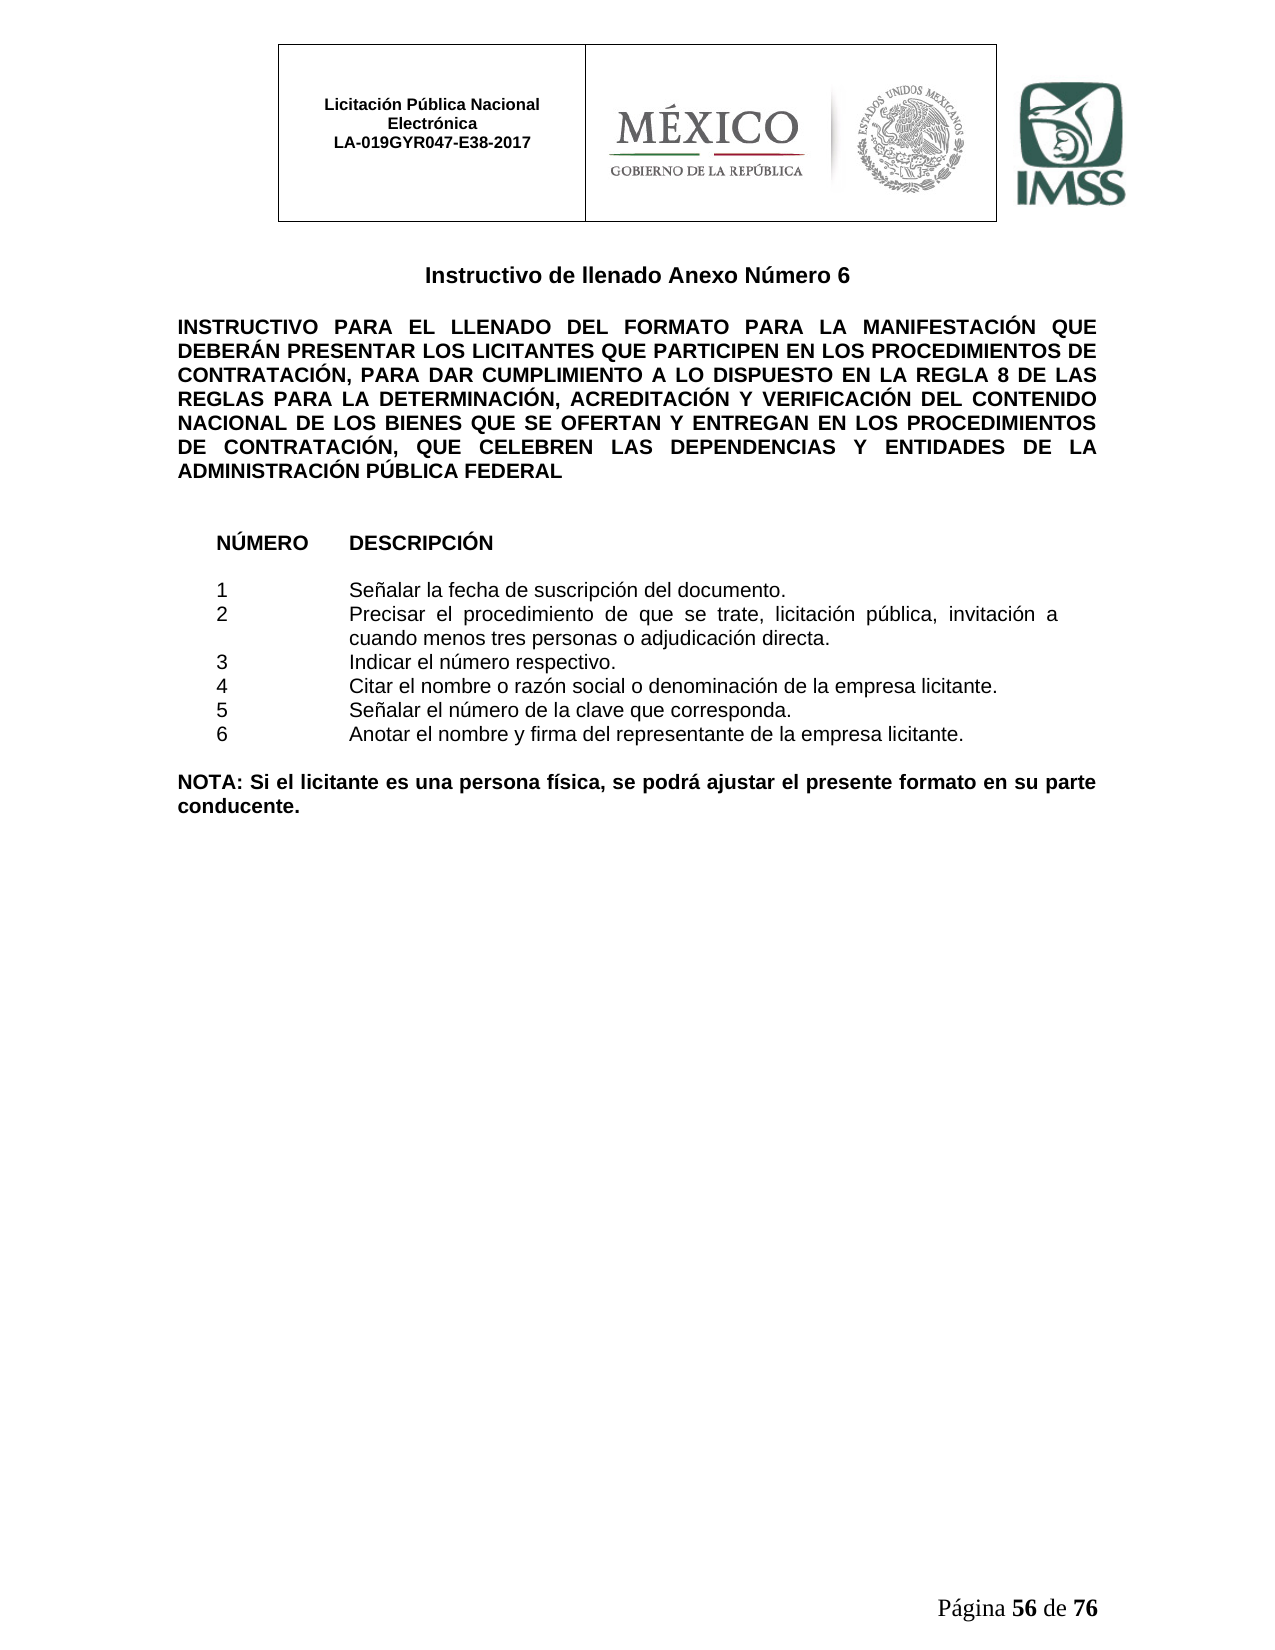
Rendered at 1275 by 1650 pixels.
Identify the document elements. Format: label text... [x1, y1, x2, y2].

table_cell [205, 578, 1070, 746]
picture [1012, 72, 1127, 212]
text NOTA: Si el licitante es una persona física, se podrá ajustar el presente formato en su parte conducente. [177, 770, 1098, 818]
text INSTRUCTIVO PARA EL LLENADO DEL FORMATO PARA LA MANIFESTACIÓN QUE DEBERÁN PRESENTAR LOS LICITANTES QUE PARTICIPEN EN LOS PROCEDIMIENTOS DE CONTRATACIÓN, PARA DAR CUMPLIMIENTO A LO DISPUESTO EN LA REGLA 8 DE LAS REGLAS PARA LA DETERMINACIÓN, ACREDITACIÓN Y VERIFICACIÓN DEL CONTENIDO NACIONAL DE LOS BIENES QUE SE OFERTAN Y ENTREGAN EN LOS PROCEDIMIENTOS DE CONTRATACIÓN, QUE CELEBREN LAS DEPENDENCIAS Y ENTIDADES DE LA ADMINISTRACIÓN PÚBLICA FEDERAL [177, 315, 1098, 482]
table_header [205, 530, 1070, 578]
picture [607, 72, 968, 204]
text Instructivo de llenado Anexo Número 6 [177, 262, 1098, 288]
